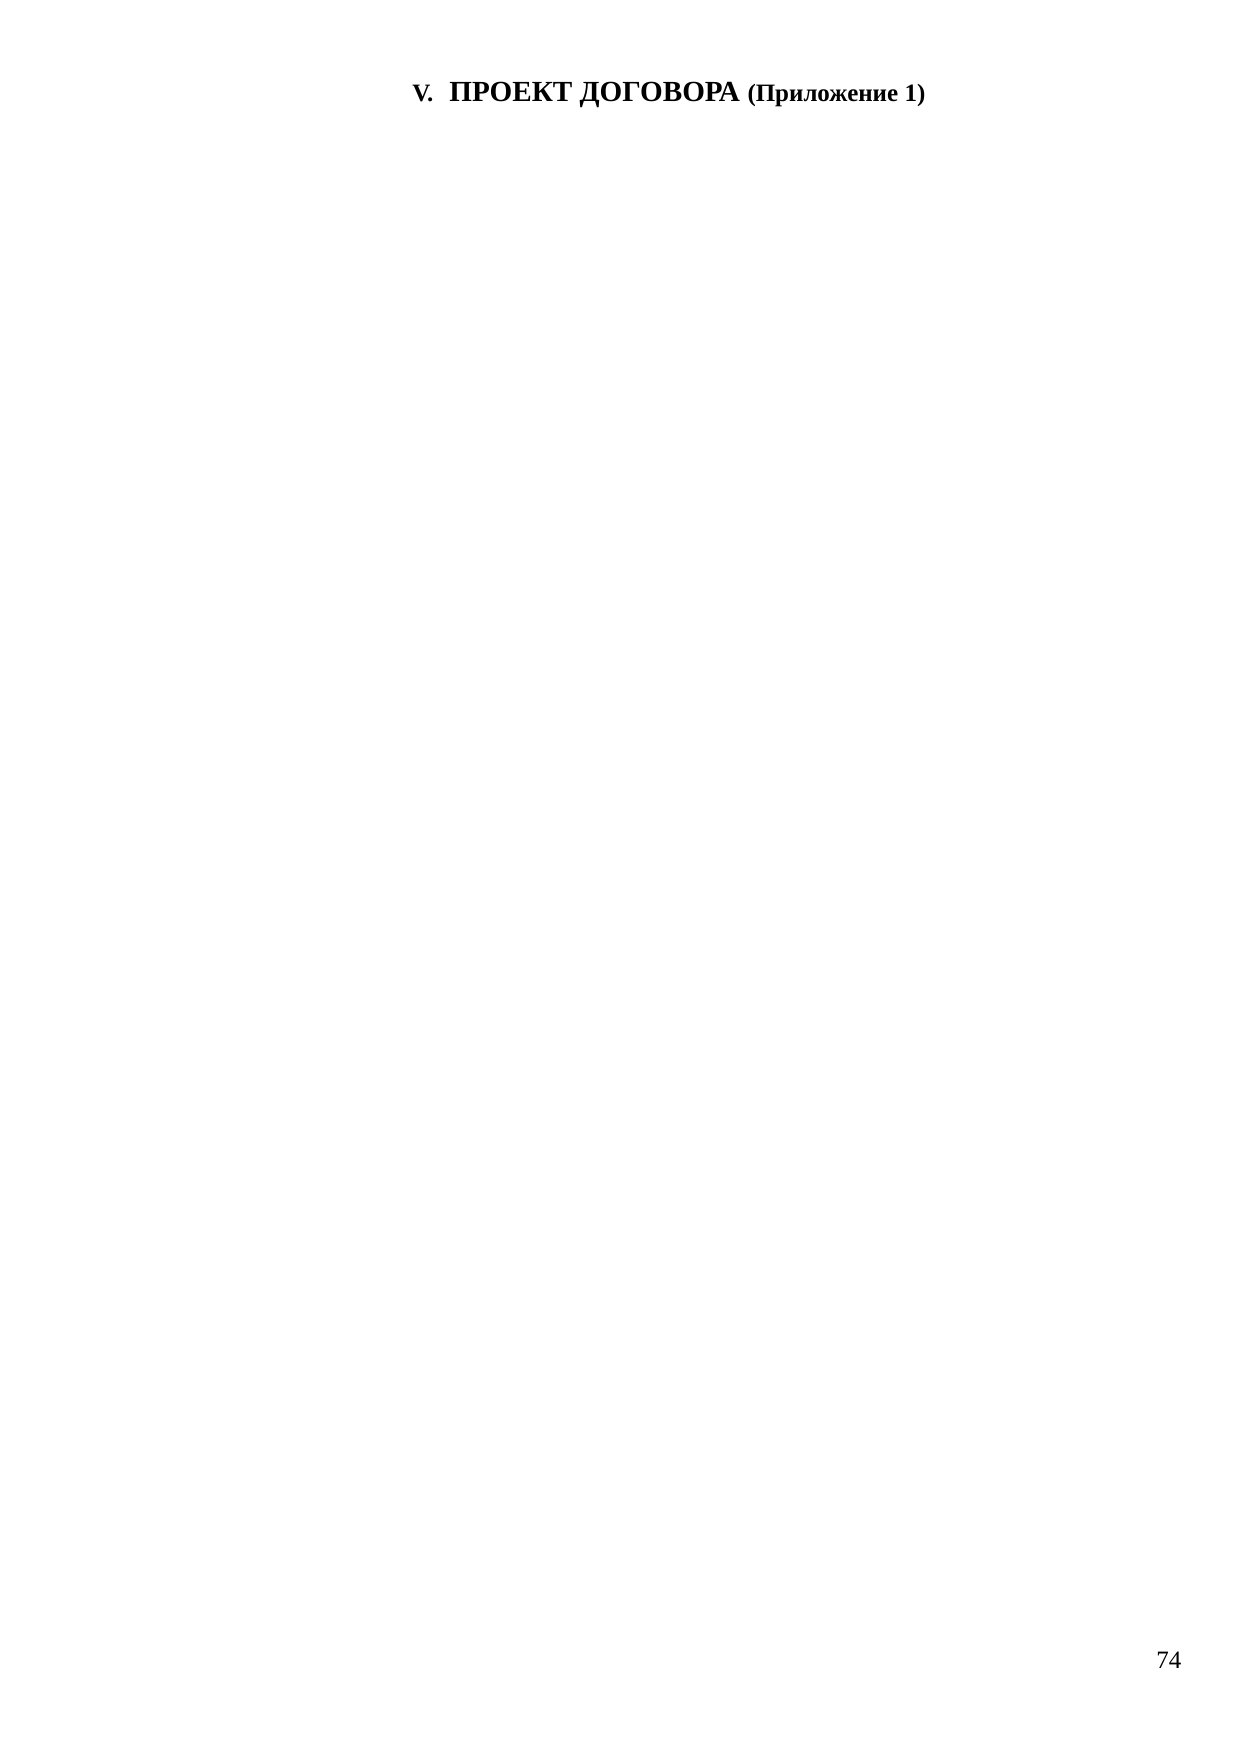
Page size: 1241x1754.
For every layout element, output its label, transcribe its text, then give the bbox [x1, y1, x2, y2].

subtitle ПРОЕКТ ДОГОВОРА (Приложение 1) [118, 74, 1181, 107]
